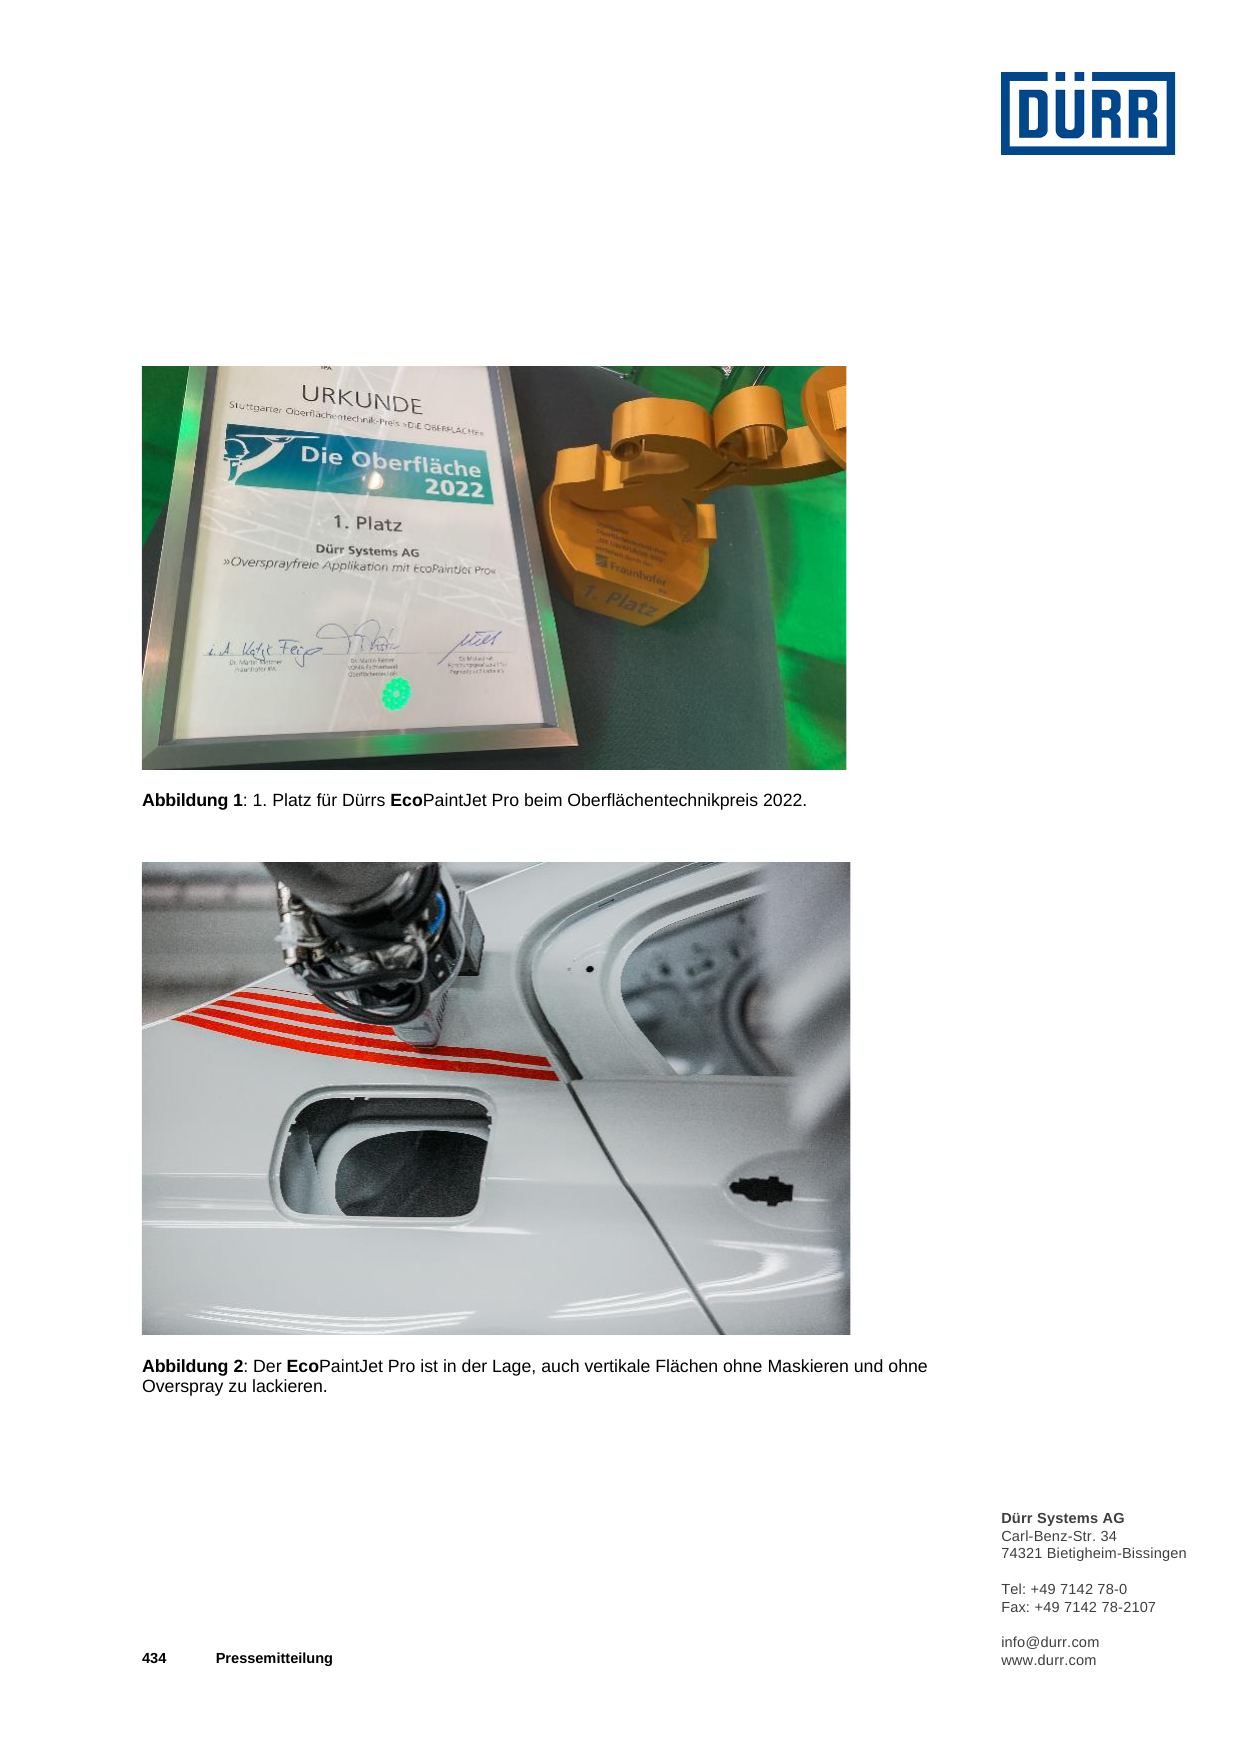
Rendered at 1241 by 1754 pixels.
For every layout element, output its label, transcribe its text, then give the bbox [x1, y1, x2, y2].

text Abbildung 2: Der EcoPaintJet Pro ist in der Lage, auch vertikale Flächen ohne Maskieren und ohne Overspray zu lackieren. [142, 1356, 951, 1397]
picture [141, 862, 851, 1335]
text Abbildung 1: 1. Platz für Dürrs EcoPaintJet Pro beim Oberflächentechnikpreis 2022. [142, 790, 951, 811]
picture [1001, 72, 1175, 155]
picture [141, 366, 847, 770]
